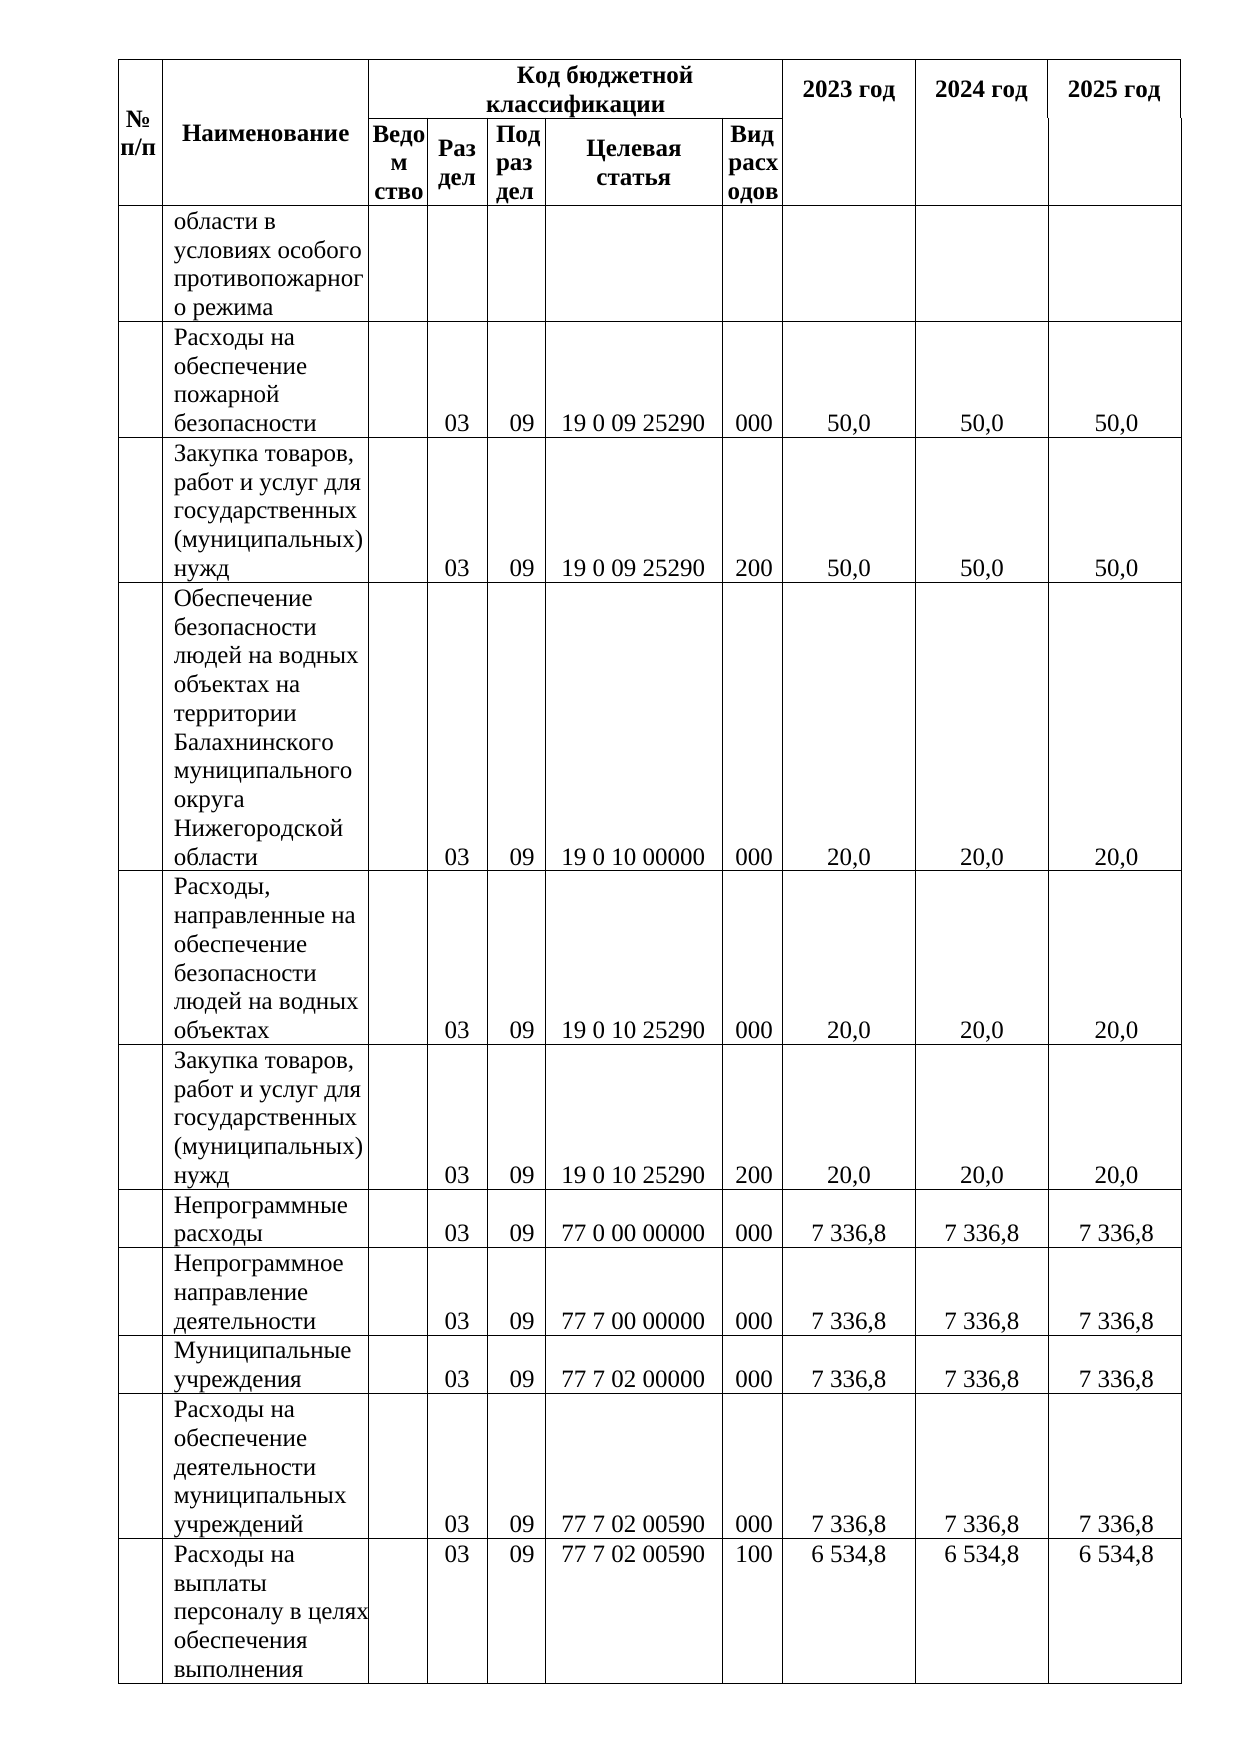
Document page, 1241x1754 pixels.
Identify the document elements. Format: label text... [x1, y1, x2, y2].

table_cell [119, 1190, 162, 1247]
table_header Код бюджетной классификации [369, 60, 782, 118]
table_header 2024 год [916, 60, 1047, 118]
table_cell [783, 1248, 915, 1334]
table_cell Целевая статья [546, 119, 722, 205]
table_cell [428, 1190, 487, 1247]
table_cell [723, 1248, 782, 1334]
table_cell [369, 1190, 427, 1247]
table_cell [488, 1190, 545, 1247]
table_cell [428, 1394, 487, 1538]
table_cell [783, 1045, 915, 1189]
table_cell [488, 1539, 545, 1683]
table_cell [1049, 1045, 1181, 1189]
table_cell Под раз дел [488, 119, 545, 205]
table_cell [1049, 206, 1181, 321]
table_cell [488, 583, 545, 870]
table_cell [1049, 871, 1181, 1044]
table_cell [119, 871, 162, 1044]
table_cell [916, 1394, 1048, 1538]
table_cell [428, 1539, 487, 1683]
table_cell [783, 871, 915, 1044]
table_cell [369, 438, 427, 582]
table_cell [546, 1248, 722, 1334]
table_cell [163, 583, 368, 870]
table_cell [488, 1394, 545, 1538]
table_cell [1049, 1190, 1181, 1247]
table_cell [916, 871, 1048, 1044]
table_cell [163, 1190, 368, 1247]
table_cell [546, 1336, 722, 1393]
table_header 2025 год [1048, 60, 1180, 118]
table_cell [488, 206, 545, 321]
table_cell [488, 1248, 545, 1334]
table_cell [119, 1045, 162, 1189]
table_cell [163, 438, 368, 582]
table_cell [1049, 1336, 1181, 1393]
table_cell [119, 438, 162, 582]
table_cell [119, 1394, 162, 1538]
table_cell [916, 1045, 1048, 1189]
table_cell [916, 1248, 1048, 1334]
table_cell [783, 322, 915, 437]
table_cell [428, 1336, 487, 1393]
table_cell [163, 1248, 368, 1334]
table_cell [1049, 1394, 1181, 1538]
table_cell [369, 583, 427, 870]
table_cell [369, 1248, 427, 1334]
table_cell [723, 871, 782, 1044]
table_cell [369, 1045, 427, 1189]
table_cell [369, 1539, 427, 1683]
table_cell Раз дел [428, 119, 487, 205]
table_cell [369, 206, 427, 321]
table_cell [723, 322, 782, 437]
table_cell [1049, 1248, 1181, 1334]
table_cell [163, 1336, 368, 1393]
table_cell [783, 118, 915, 205]
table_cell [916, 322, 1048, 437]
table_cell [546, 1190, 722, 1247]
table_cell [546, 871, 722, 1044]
table_header № п/п [119, 60, 162, 205]
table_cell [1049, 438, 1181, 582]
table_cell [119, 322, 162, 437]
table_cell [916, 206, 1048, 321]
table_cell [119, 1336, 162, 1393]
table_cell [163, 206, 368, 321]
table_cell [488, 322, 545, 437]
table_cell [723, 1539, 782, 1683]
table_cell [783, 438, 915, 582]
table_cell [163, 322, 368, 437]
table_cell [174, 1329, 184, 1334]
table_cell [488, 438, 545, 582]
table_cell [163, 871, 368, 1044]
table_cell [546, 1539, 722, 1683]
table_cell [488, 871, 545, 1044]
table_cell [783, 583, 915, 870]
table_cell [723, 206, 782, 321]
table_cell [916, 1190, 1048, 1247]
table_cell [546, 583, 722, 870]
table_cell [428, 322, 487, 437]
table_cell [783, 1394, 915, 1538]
table_header 2023 год [783, 60, 915, 118]
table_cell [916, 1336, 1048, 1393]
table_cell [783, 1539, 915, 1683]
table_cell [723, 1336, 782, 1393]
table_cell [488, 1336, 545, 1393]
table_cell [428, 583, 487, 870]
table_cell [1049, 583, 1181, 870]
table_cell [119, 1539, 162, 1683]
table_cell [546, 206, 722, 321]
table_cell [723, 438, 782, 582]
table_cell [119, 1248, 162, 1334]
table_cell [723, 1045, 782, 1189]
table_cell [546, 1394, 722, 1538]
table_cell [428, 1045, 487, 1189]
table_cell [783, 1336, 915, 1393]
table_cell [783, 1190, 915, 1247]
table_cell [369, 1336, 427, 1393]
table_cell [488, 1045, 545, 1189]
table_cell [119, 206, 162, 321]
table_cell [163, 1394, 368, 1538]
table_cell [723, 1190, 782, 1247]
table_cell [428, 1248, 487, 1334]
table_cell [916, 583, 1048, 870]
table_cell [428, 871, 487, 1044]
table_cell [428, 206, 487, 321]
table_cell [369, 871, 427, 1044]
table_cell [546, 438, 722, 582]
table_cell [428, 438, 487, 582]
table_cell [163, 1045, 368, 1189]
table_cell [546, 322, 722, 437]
table_cell Вид расходов [723, 119, 782, 205]
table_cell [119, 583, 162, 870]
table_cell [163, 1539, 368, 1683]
table_cell [916, 118, 1048, 205]
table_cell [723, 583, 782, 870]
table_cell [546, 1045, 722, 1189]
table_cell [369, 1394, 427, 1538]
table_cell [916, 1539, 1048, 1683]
table_cell Ведом ство [369, 119, 427, 205]
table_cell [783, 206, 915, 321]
table_cell [1049, 118, 1181, 205]
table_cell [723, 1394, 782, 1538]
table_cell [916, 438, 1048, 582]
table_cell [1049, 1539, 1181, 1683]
table_header Наименование [163, 60, 368, 205]
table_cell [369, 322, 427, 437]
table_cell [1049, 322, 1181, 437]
